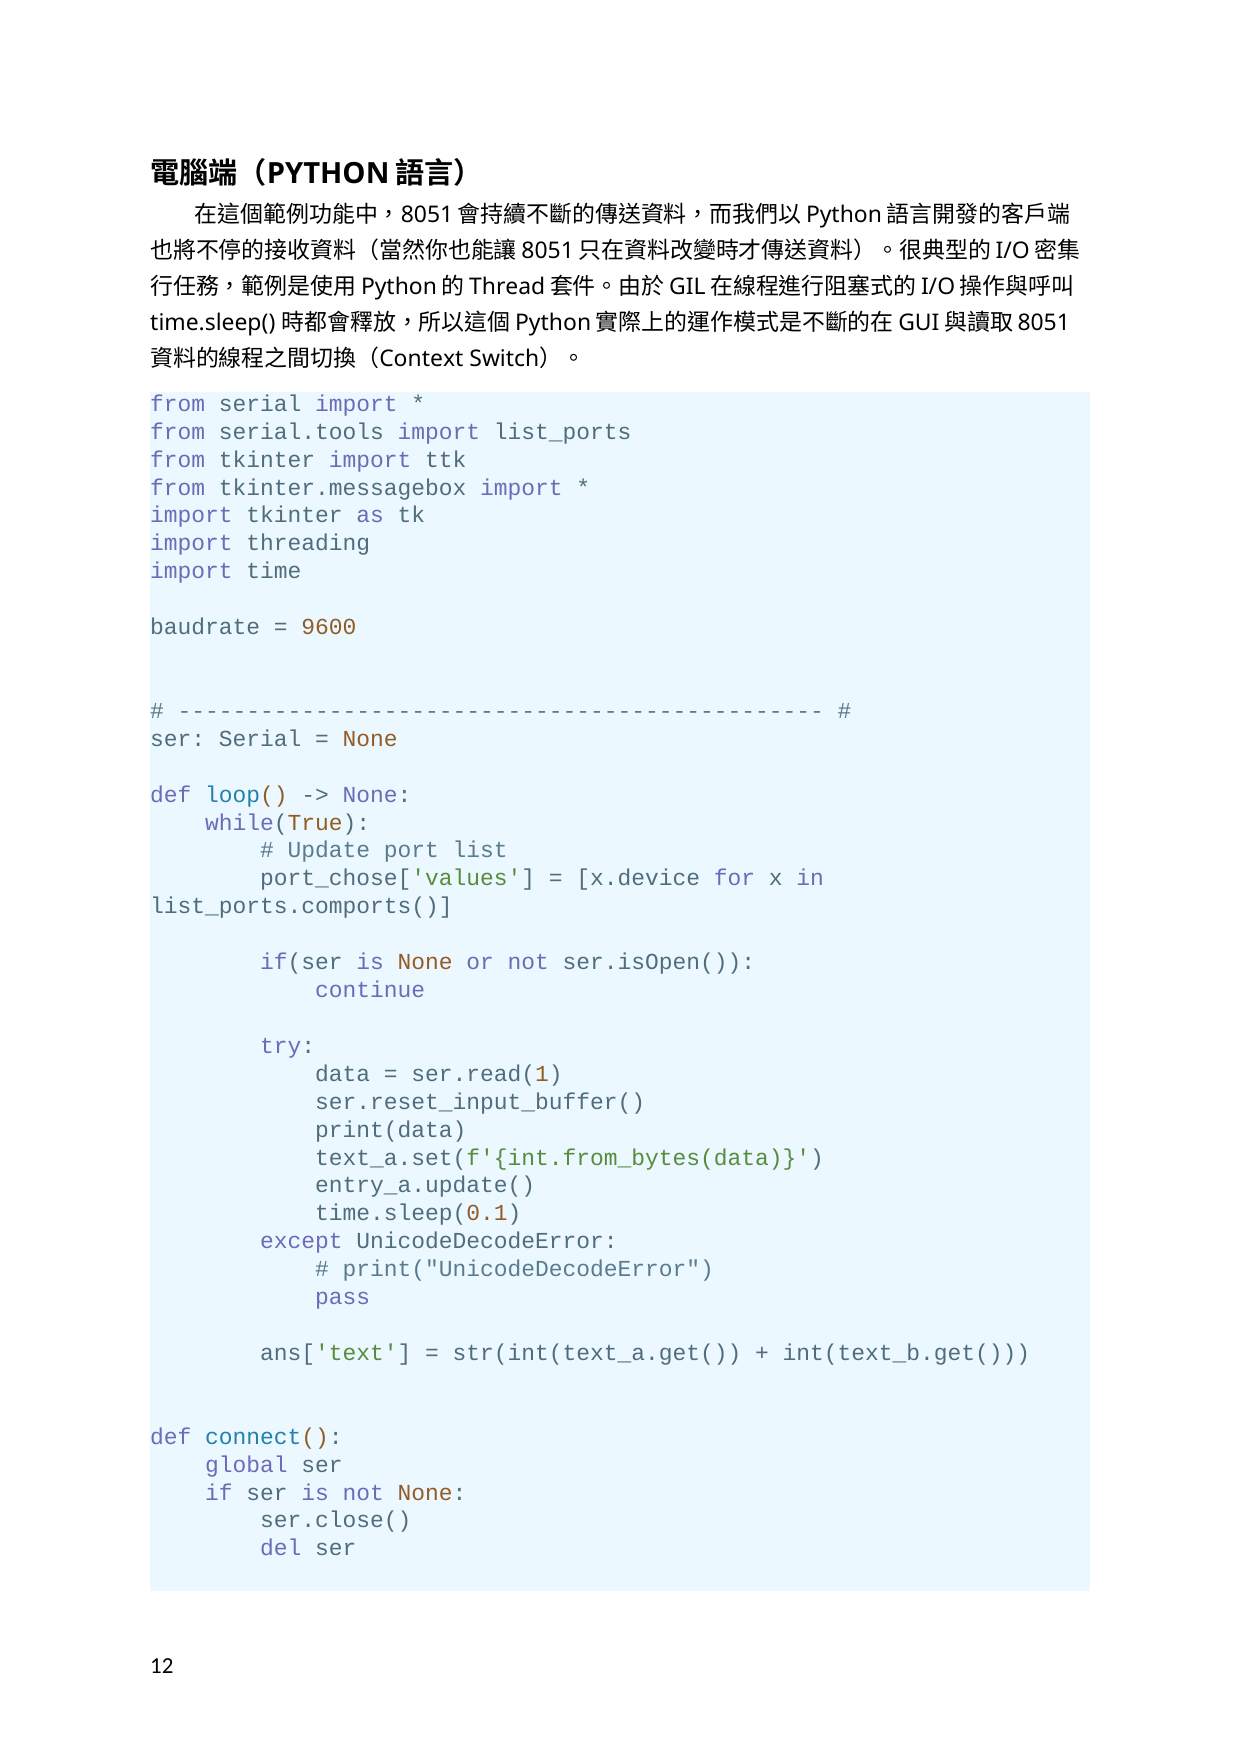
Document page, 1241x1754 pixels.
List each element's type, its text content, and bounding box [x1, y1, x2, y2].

subtitle 電腦端（PYTHON語言） [150, 150, 1090, 192]
text 在這個範例功能中，8051會持續不斷的傳送資料，而我們以Python語言開發的客戶端也將不停的接收資料（當然你也能讓8051只在資料改變時才傳送資料）。很典型的I/O密集行任務，範例是使用Python的Thread套件。由於GIL在線程進行阻塞式的I/O操作與呼叫time.sleep() 時都會釋放，所以這個Python實際上的運作模式是不斷的在GUI與讀取8051資料的線程之間切換（Context Switch）。 [150, 196, 1090, 373]
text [150, 392, 1090, 1591]
